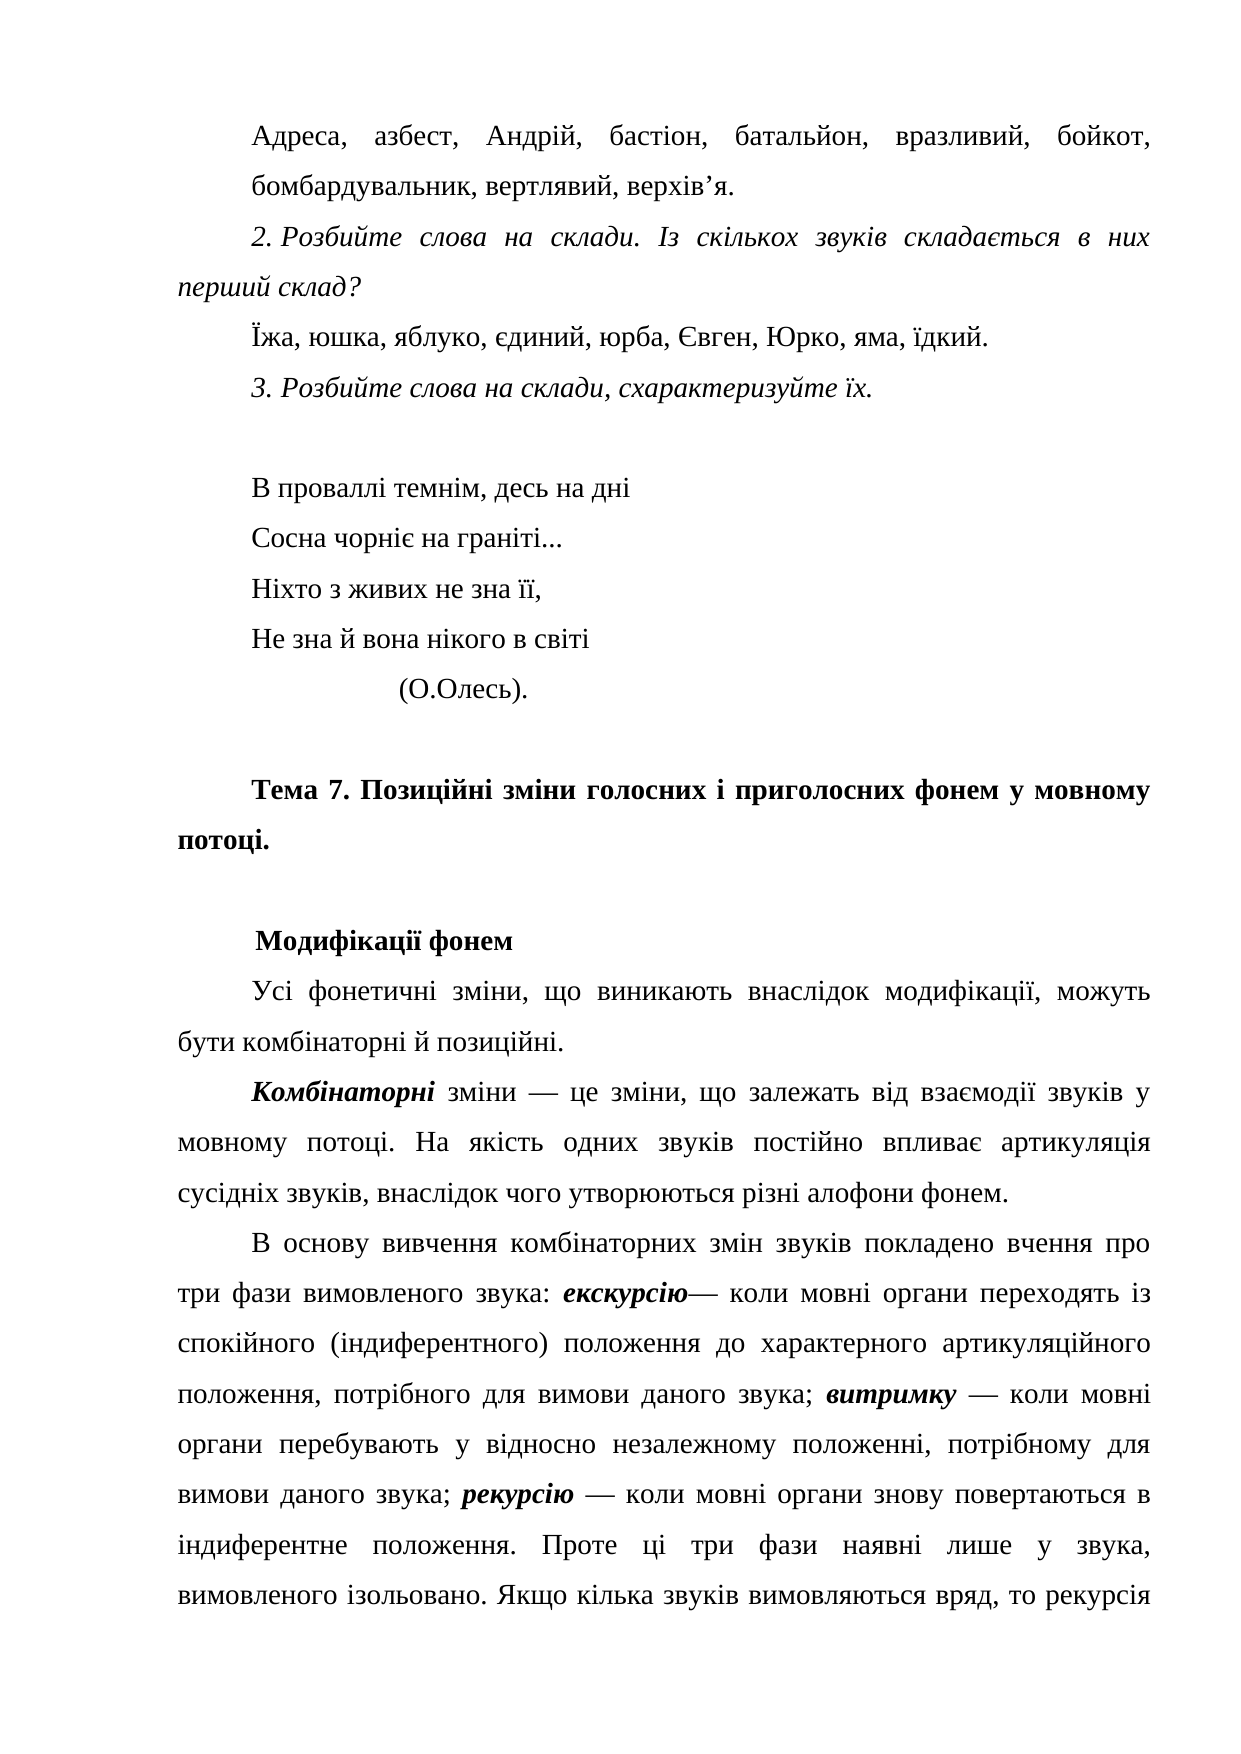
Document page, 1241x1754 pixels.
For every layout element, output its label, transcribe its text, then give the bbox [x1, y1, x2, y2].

text Комбінаторні зміни — це зміни, що залежать від взаємодії звуків у мовному потоці. На якість одних звуків постійно впливає артикуляція сусідніх звуків, внаслідок чого утворюються різні алофони фонем. [177, 1074, 1152, 1208]
text Адреса, азбест, Андрій, бастіон, батальйон, вразливий, бойкот, бомбардувальник, вертлявий, верхів’я. [251, 118, 1152, 202]
text Їжа, юшка, яблуко, єдиний, юрба, Євген, Юрко, яма, їдкий. [177, 319, 1152, 353]
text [177, 1225, 1152, 1611]
text Тема 7. Позиційні зміни голосних і приголосних фонем у мовному потоці. [177, 772, 1152, 856]
text Сосна чорніє на граніті... [177, 521, 1152, 554]
list Розбийте слова на склади. Із скількох звуків складається в них перший склад? [177, 219, 1152, 303]
text Модифікації фонем [181, 923, 1152, 957]
text Не зна й вона нікого в світі [177, 621, 1152, 655]
text В проваллі темнім, десь на дні [177, 470, 1152, 504]
text Ніхто з живих не зна її, [177, 571, 1152, 604]
text (О.Олесь). [177, 672, 1152, 705]
list Розбийте слова на склади, схарактеризуйте їх. [177, 370, 1152, 403]
text Усі фонетичні зміни, що виникають внаслідок модифікації, можуть бути комбінаторні й позиційні. [177, 973, 1152, 1057]
